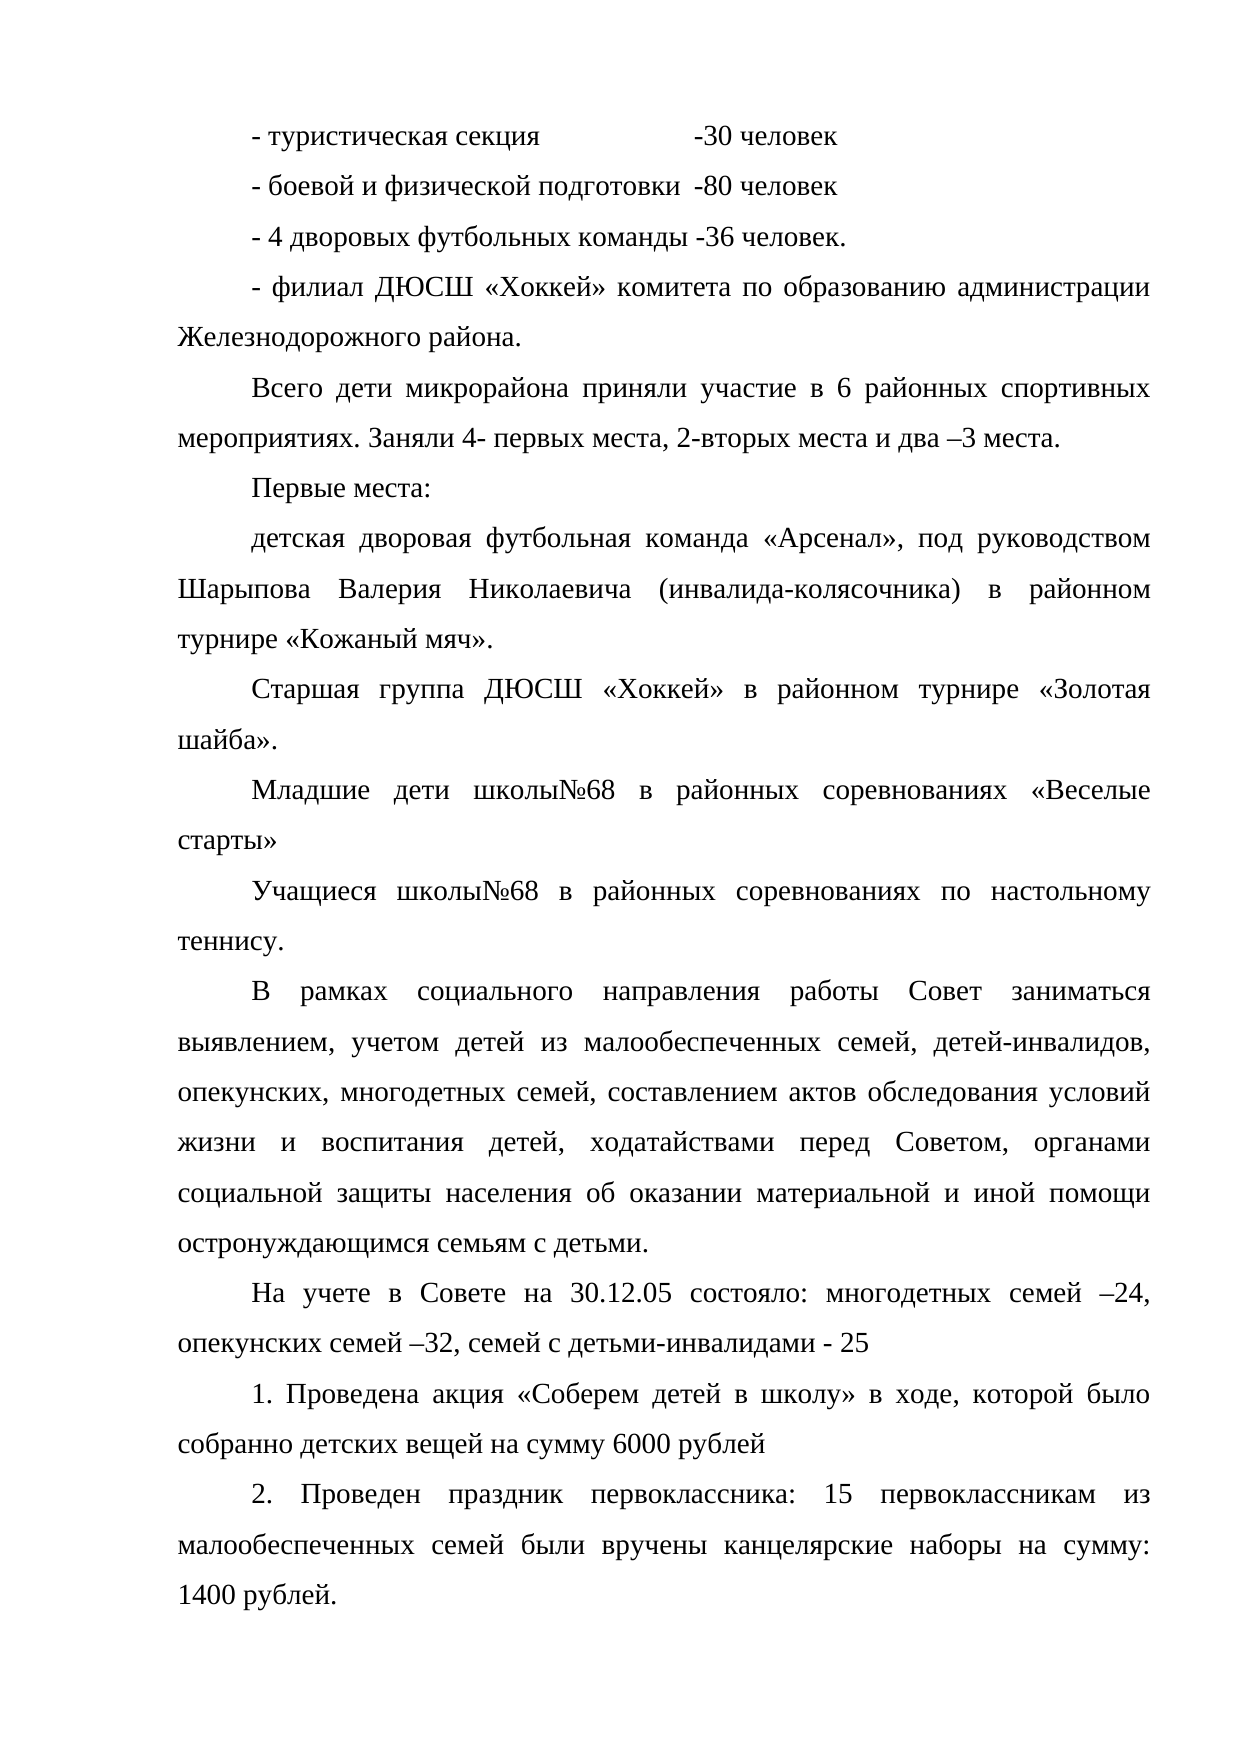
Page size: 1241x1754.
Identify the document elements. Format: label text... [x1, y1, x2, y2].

text Первые места: [177, 470, 1152, 504]
text 2. Проведен праздник первоклассника: 15 первоклассникам из малообеспеченных семей были вручены канцелярские наборы на сумму: 1400 рублей. [177, 1477, 1152, 1611]
text - боевой и физической подготовки -80 человек [177, 168, 1152, 202]
text Младшие дети школы№68 в районных соревнованиях «Веселые старты» [177, 772, 1152, 856]
text 1. Проведена акция «Соберем детей в школу» в ходе, которой было собранно детских вещей на сумму 6000 рублей [177, 1376, 1152, 1460]
text В рамках социального направления работы Совет заниматься выявлением, учетом детей из малообеспеченных семей, детей-инвалидов, опекунских, многодетных семей, составлением актов обследования условий жизни и воспитания детей, ходатайствами перед Советом, органами социальной защиты населения об оказании материальной и иной помощи остронуждающимся семьям с детьми. [177, 973, 1152, 1258]
text детская дворовая футбольная команда «Арсенал», под руководством Шарыпова Валерия Николаевича (инвалида-колясочника) в районном турнире «Кожаный мяч». [177, 521, 1152, 655]
text Учащиеся школы№68 в районных соревнованиях по настольному теннису. [177, 873, 1152, 957]
text - филиал ДЮСШ «Хоккей» комитета по образованию администрации Железнодорожного района. [177, 269, 1152, 353]
text - 4 дворовых футбольных команды -36 человек. [177, 219, 1152, 252]
text Всего дети микрорайона приняли участие в 6 районных спортивных мероприятиях. Заняли 4- первых места, 2-вторых места и два –3 места. [177, 370, 1152, 453]
text Старшая группа ДЮСШ «Хоккей» в районном турнире «Золотая шайба». [177, 672, 1152, 755]
text - туристическая секция -30 человек [177, 118, 1152, 152]
text На учете в Совете на 30.12.05 состояло: многодетных семей –24, опекунских семей –32, семей с детьми-инвалидами - 25 [177, 1275, 1152, 1359]
